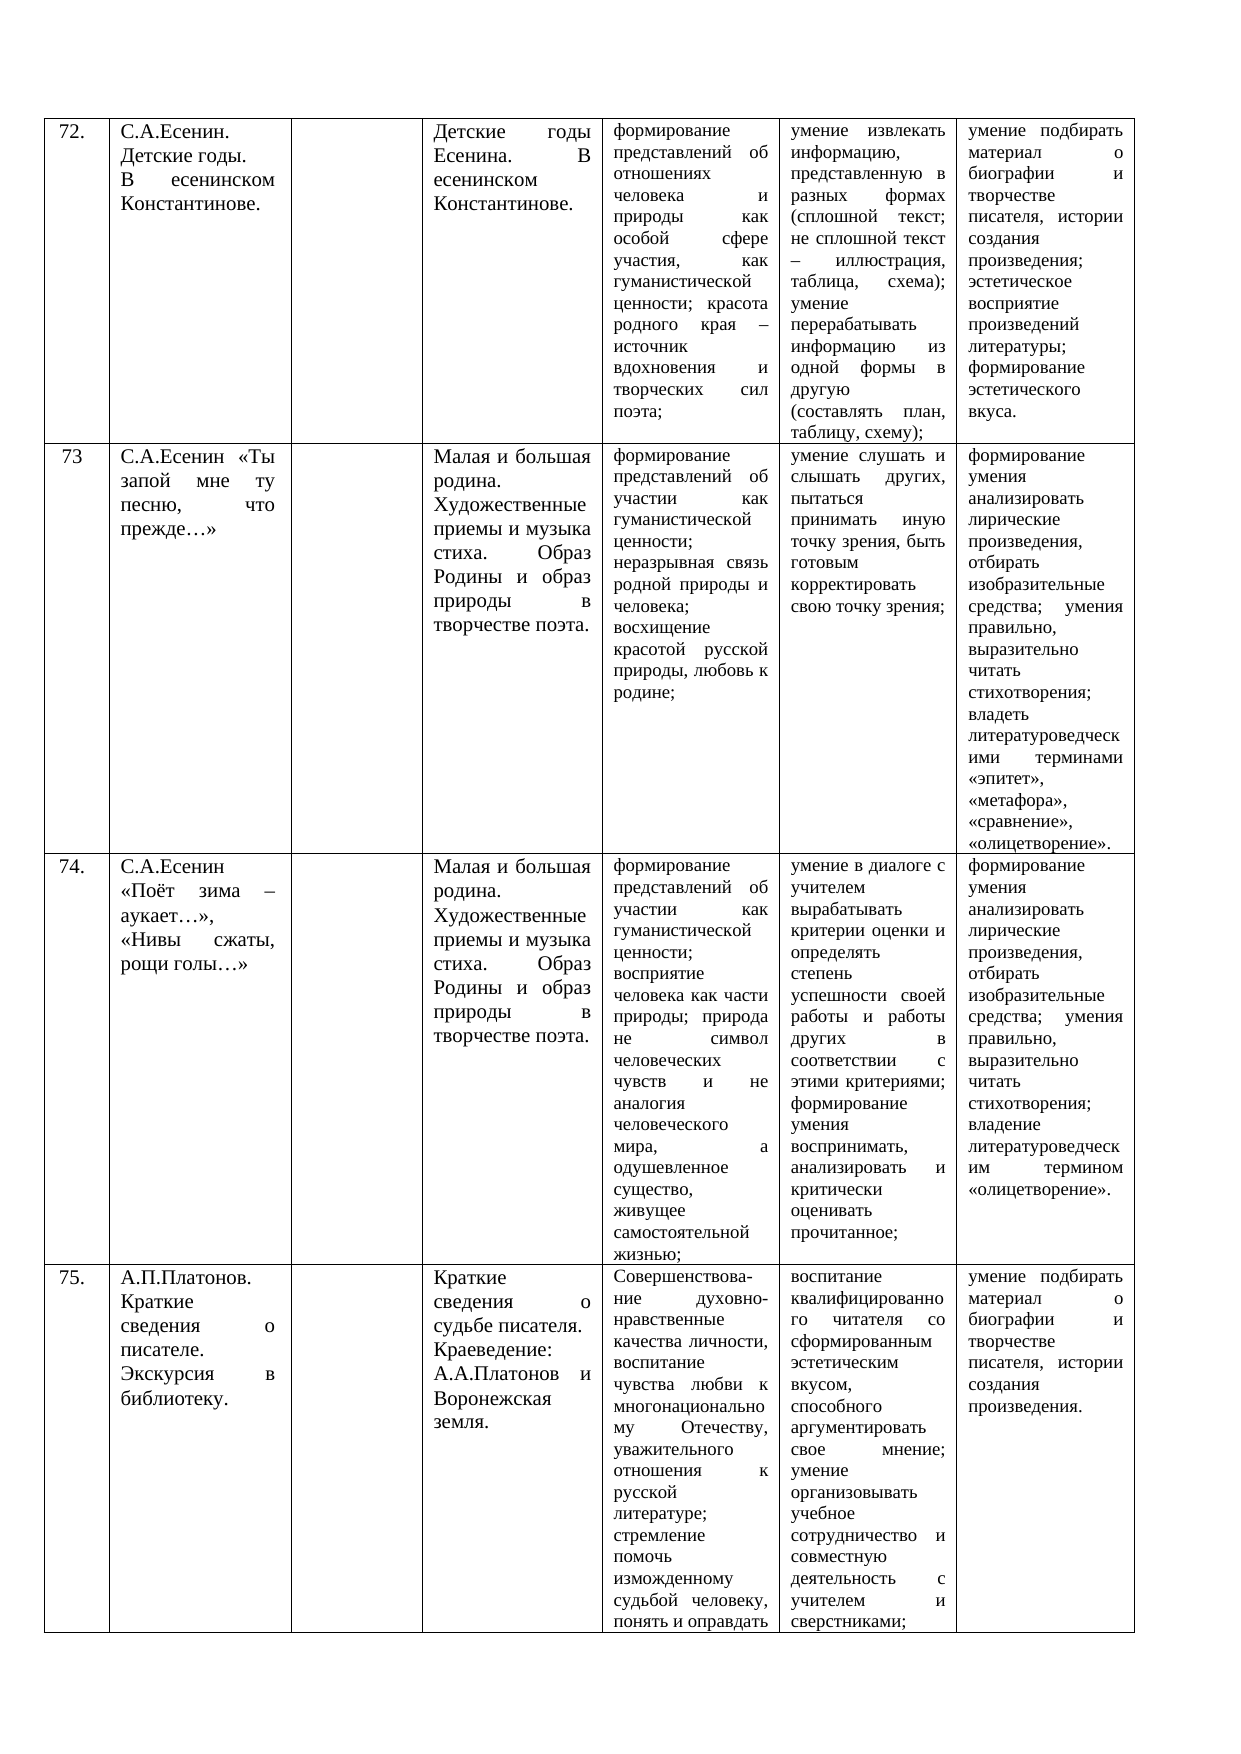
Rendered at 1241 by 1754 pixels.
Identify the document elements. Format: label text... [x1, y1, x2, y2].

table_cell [110, 1265, 291, 1632]
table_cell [780, 1265, 956, 1632]
table_cell умение в диалоге с учителем вырабатывать критерии оценки и определять степень успешности своей работы и работы других в соответствии с этими критериями; формирование умения воспринимать, анализировать и критически оценивать прочитанное; [780, 854, 956, 1264]
table_cell умение слушать и слышать других, пытаться принимать иную точку зрения, быть готовым корректировать свою точку зрения; [780, 444, 956, 853]
table_cell Малая и большая родина. Художественные приемы и музыка стиха. Образ Родины и образ природы в творчестве поэта. [423, 444, 602, 853]
table_cell формирование представлений об участии как гуманистической ценности; восприятие человека как части природы; природа не символ человеческих чувств и не аналогия человеческого мира, а одушевленное существо, живущее самостоятельной жизнью; [603, 854, 779, 1264]
table_cell формирование представлений об участии как гуманистической ценности; неразрывная связь родной природы и человека; восхищение красотой русской природы, любовь к родине; [603, 444, 779, 853]
table_cell 74. [45, 854, 109, 1264]
table_cell умение извлекать информацию, представленную в разных формах (сплошной текст; не сплошной текст – иллюстрация, таблица, схема); умение перерабатывать информацию из одной формы в другую (составлять план, таблицу, схему); [780, 119, 956, 443]
table_cell формирование умения анализировать лирические произведения, отбирать изобразительные средства; умения правильно, выразительно читать стихотворения; владеть литературоведческими терминами «эпитет», «метафора», «сравнение», «олицетворение». [957, 444, 1134, 853]
table_cell [292, 1265, 422, 1632]
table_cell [423, 1265, 602, 1632]
table_cell [292, 854, 422, 1264]
table_cell С.А.Есенин «Поёт зима – аукает…», «Нивы сжаты, рощи голы…» [110, 854, 291, 1264]
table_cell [603, 1265, 779, 1632]
table_cell Детские годы Есенина. В есенинском Константинове. [423, 119, 602, 443]
table_cell [292, 444, 422, 853]
table_cell формирование представлений об отношениях человека и природы как особой сфере участия, как гуманистической ценности; красота родного края – источник вдохновения и творческих сил поэта; [603, 119, 779, 443]
table_cell умение подбирать материал о биографии и творчестве писателя, истории создания произведения; эстетическое восприятие произведений литературы; формирование эстетического вкуса. [957, 119, 1134, 443]
table_cell 75. [45, 1265, 109, 1632]
table_cell С.А.Есенин. Детские годы. В есенинском Константинове. [110, 119, 291, 443]
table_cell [957, 1265, 1134, 1632]
table_cell [292, 119, 422, 443]
table_cell С.А.Есенин «Ты запой мне ту песню, что прежде…» [110, 444, 291, 853]
table_cell 72. [45, 119, 109, 443]
table_cell 73 [45, 444, 109, 853]
table_cell Малая и большая родина. Художественные приемы и музыка стиха. Образ Родины и образ природы в творчестве поэта. [423, 854, 602, 1264]
table_cell формирование умения анализировать лирические произведения, отбирать изобразительные средства; умения правильно, выразительно читать стихотворения; владение литературоведческим термином «олицетворение». [957, 854, 1134, 1264]
